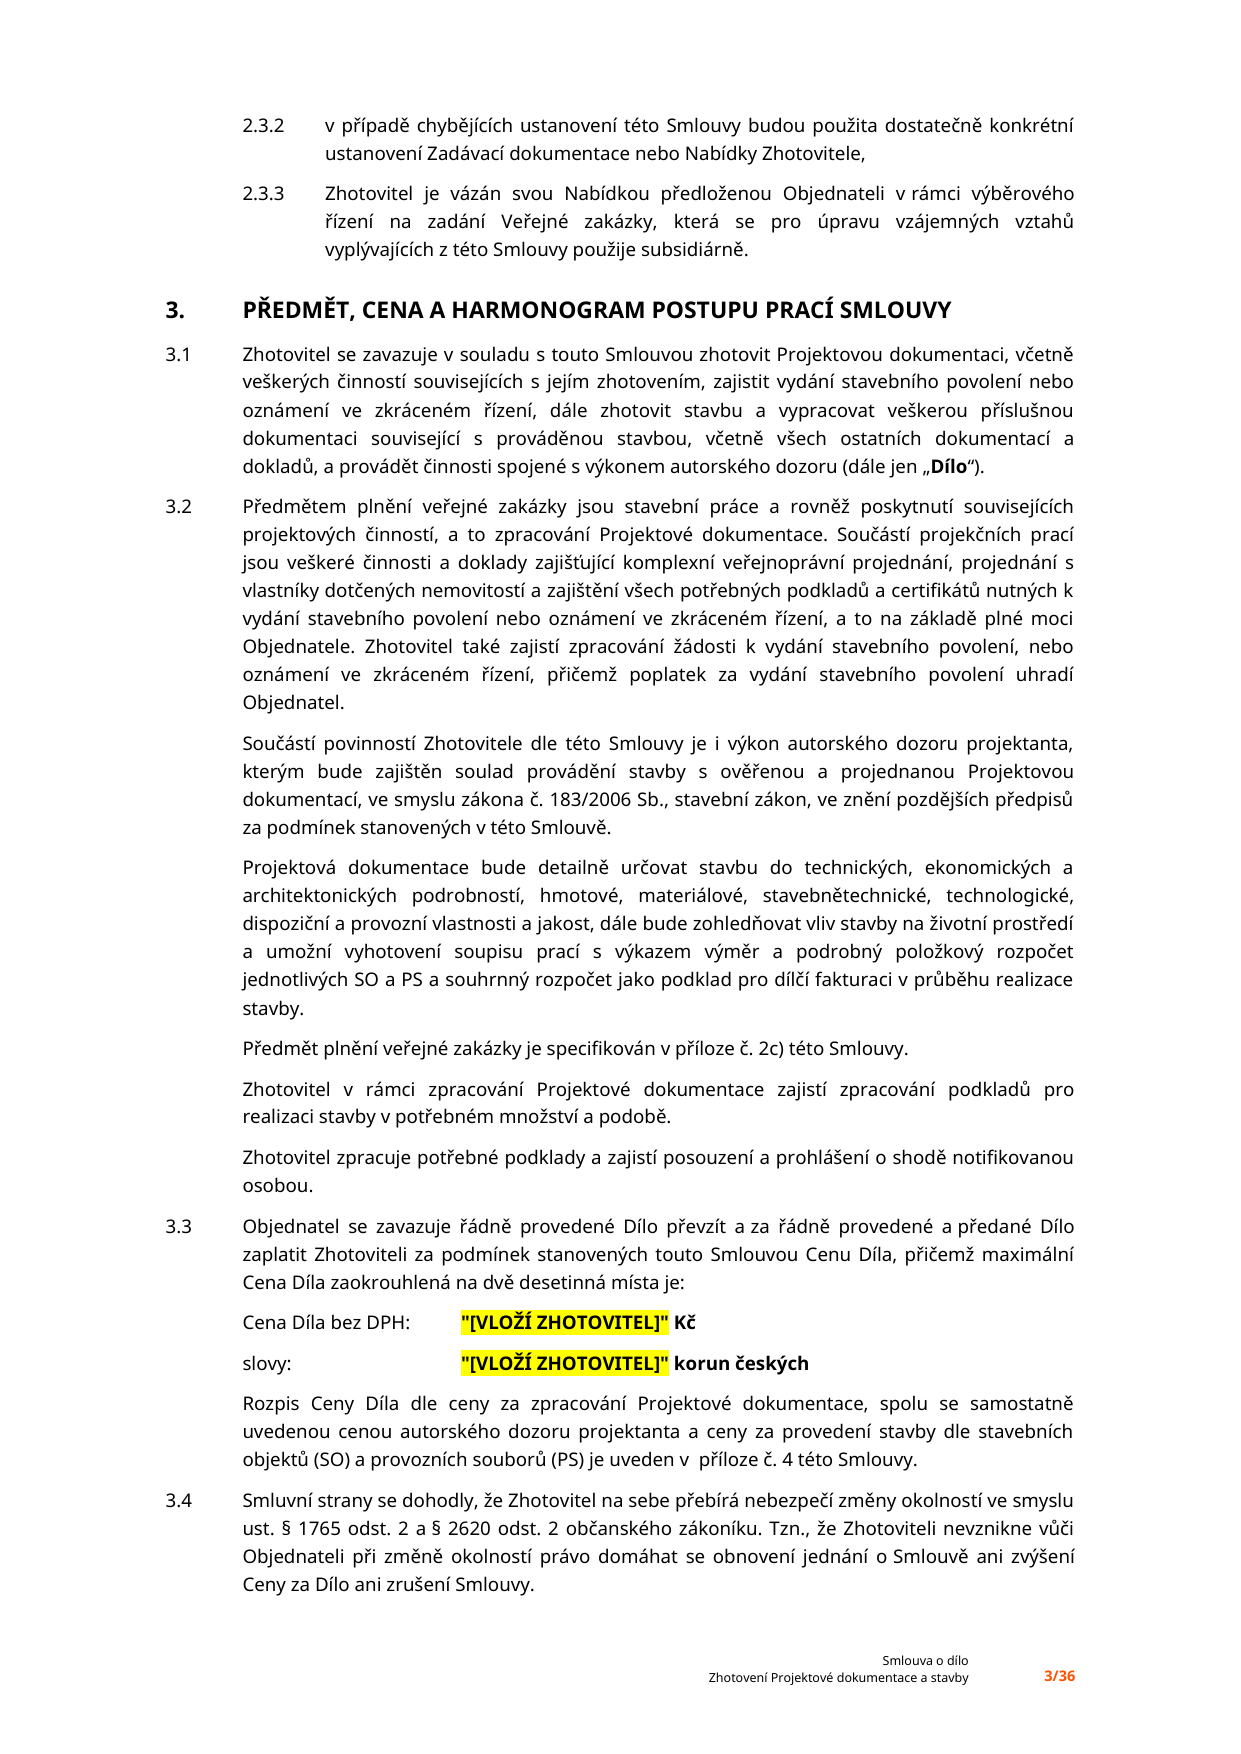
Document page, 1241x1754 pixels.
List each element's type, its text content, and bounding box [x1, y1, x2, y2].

text Zhotovitel se zavazuje v souladu s touto Smlouvou zhotovit Projektovou dokumentaci, včetně veškerých činností souvisejících s jejím zhotovením, zajistit vydání stavebního povolení nebo oznámení ve zkráceném řízení, dále zhotovit stavbu a vypracovat veškerou příslušnou dokumentaci související s prováděnou stavbou, včetně všech ostatních dokumentací a dokladů, a provádět činnosti spojené s výkonem autorského dozoru (dále jen „Dílo“). [165, 341, 1075, 478]
text Součástí povinností Zhotovitele dle této Smlouvy je i výkon autorského dozoru projektanta, kterým bude zajištěn soulad provádění stavby s ověřenou a projednanou Projektovou dokumentací, ve smyslu zákona č. 183/2006 Sb., stavební zákon, ve znění pozdějších předpisů za podmínek stanovených v této Smlouvě. [242, 730, 1075, 840]
text slovy: "[VLOŽÍ ZHOTOVITEL]" korun českých [242, 1350, 461, 1376]
text Smluvní strany se dohodly, že Zhotovitel na sebe přebírá nebezpečí změny okolností ve smyslu ust. § 1765 odst. 2 a § 2620 odst. 2 občanského zákoníku. Tzn., že Zhotoviteli nevznikne vůči Objednateli při změně okolností právo domáhat se obnovení jednání o Smlouvě ani zvýšení Ceny za Dílo ani zrušení Smlouvy. [165, 1487, 1075, 1597]
text Zhotovitel v rámci zpracování Projektové dokumentace zajistí zpracování podkladů pro realizaci stavby v potřebném množství a podobě. [242, 1076, 1075, 1129]
text v případě chybějících ustanovení této Smlouvy budou použita dostatečně konkrétní ustanovení Zadávací dokumentace nebo Nabídky Zhotovitele, [242, 112, 1075, 166]
text Předmětem plnění veřejné zakázky jsou stavební práce a rovněž poskytnutí souvisejících projektových činností, a to zpracování Projektové dokumentace. Součástí projekčních prací jsou veškeré činnosti a doklady zajišťující komplexní veřejnoprávní projednání, projednání s vlastníky dotčených nemovitostí a zajištění všech potřebných podkladů a certifikátů nutných k vydání stavebního povolení nebo oznámení ve zkráceném řízení, a to na základě plné moci Objednatele. Zhotovitel také zajistí zpracování žádosti k vydání stavebního povolení, nebo oznámení ve zkráceném řízení, přičemž poplatek za vydání stavebního povolení uhradí Objednatel. [165, 493, 1075, 715]
text Zhotovitel je vázán svou Nabídkou předloženou Objednateli v rámci výběrového řízení na zadání Veřejné zakázky, která se pro úpravu vzájemných vztahů vyplývajících z této Smlouvy použije subsidiárně. [242, 181, 1075, 262]
text Projektová dokumentace bude detailně určovat stavbu do technických, ekonomických a architektonických podrobností, hmotové, materiálové, stavebnětechnické, technologické, dispoziční a provozní vlastnosti a jakost, dále bude zohledňovat vliv stavby na životní prostředí a umožní vyhotovení soupisu prací s výkazem výměr a podrobný položkový rozpočet jednotlivých SO a PS a souhrnný rozpočet jako podklad pro dílčí fakturaci v průběhu realizace stavby. [242, 855, 1075, 1020]
text PŘEDMĚT, CENA A HARMONOGRAM POSTUPU PRACÍ SMLOUVY [165, 294, 1075, 325]
text Cena Díla bez DPH: "[VLOŽÍ ZHOTOVITEL]" Kč [242, 1309, 1075, 1335]
text Objednatel se zavazuje řádně provedené Dílo převzít a za řádně provedené a předané Dílo zaplatit Zhotoviteli za podmínek stanovených touto Smlouvou Cenu Díla, přičemž maximální Cena Díla zaokrouhlená na dvě desetinná místa je: [165, 1213, 1075, 1294]
text slovy: "[VLOŽÍ ZHOTOVITEL]" korun českých [669, 1350, 1075, 1376]
text Zhotovitel zpracuje potřebné podklady a zajistí posouzení a prohlášení o shodě notifikovanou osobou. [242, 1144, 1075, 1198]
text Rozpis Ceny Díla dle ceny za zpracování Projektové dokumentace, spolu se samostatně uvedenou cenou autorského dozoru projektanta a ceny za provedení stavby dle stavebních objektů (SO) a provozních souborů (PS) je uveden v příloze č. 4 této Smlouvy. [242, 1391, 1075, 1472]
text Předmět plnění veřejné zakázky je specifikován v příloze č. 2c) této Smlouvy. [242, 1035, 1075, 1061]
